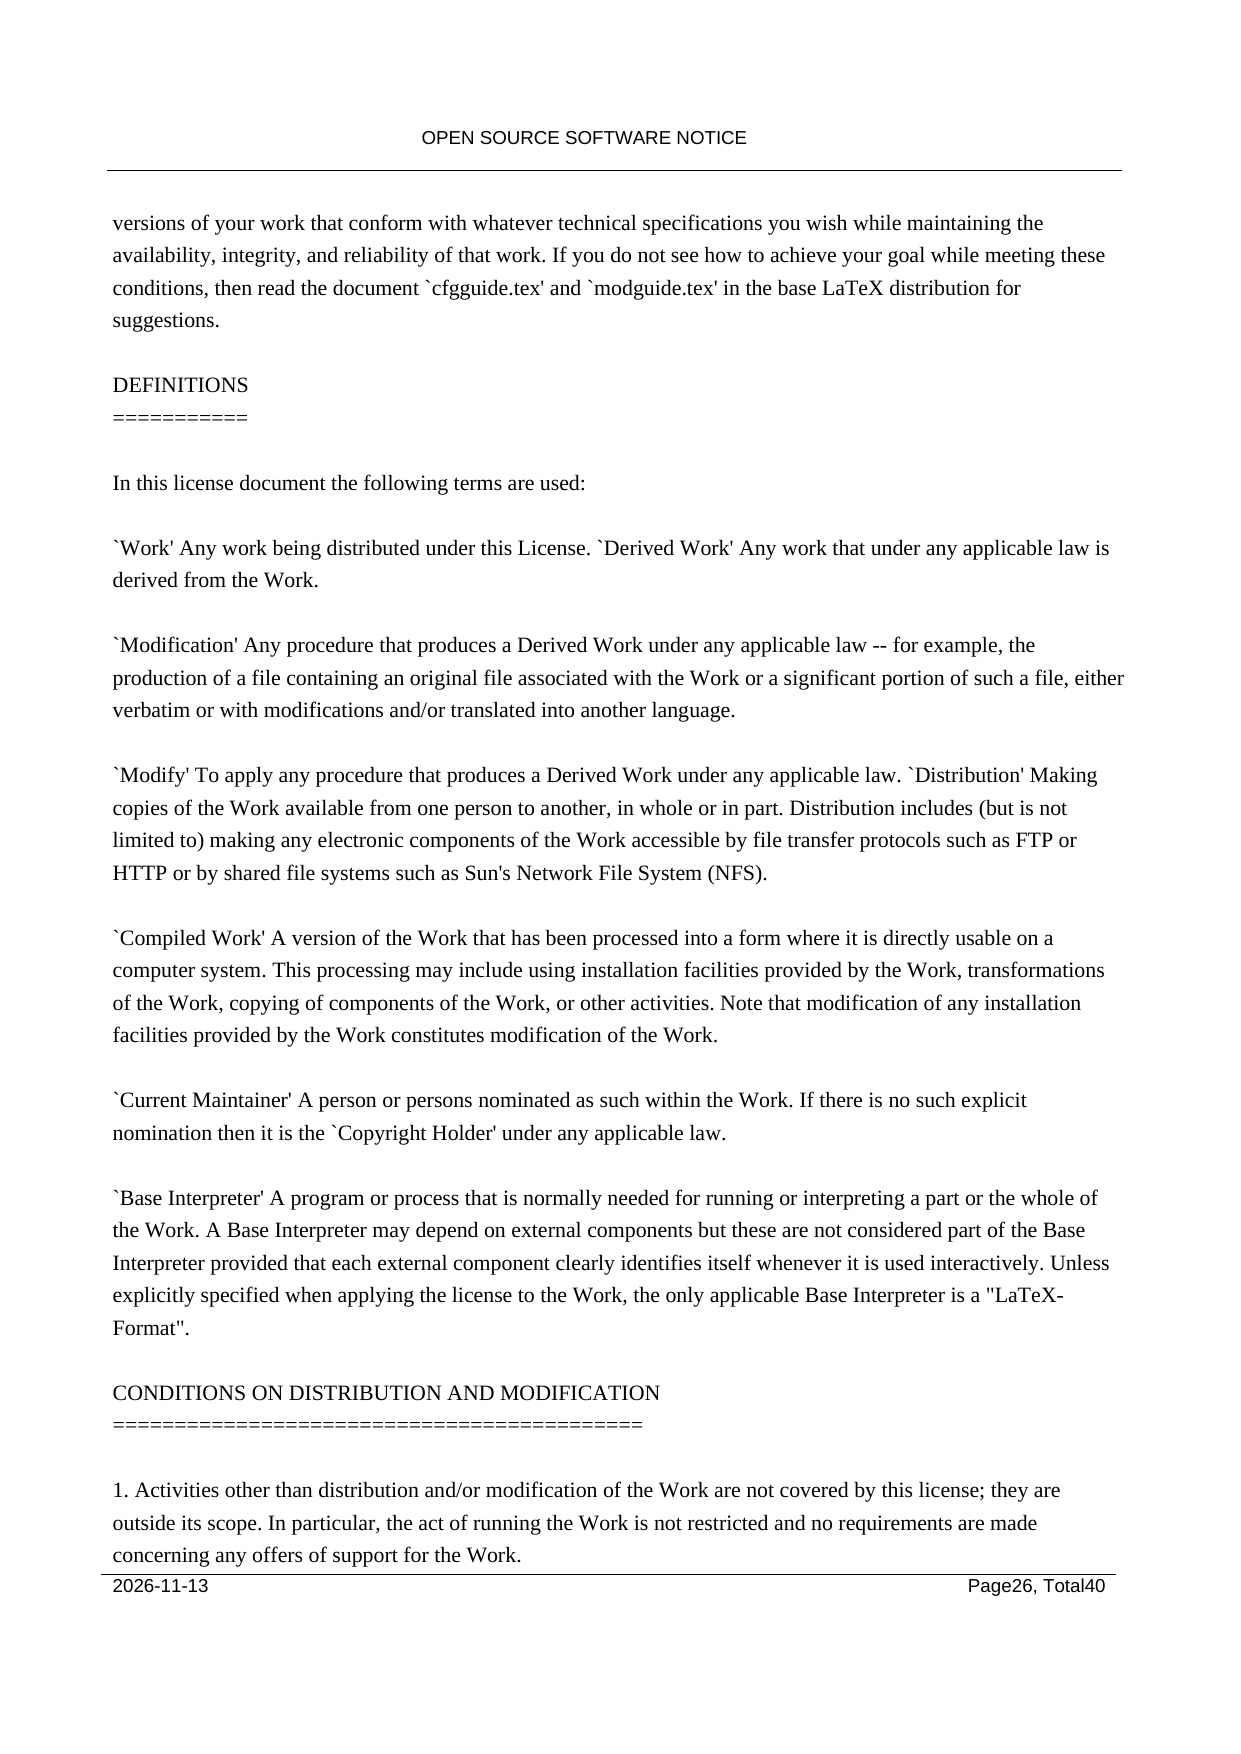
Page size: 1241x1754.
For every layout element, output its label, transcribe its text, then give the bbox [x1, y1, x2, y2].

text =========== [112, 401, 1128, 434]
text 1. Activities other than distribution and/or modification of the Work are not covered by this license; they are outside its scope. In particular, the act of running the Work is not restricted and no requirements are made concerning any offers of support for the Work. [112, 1474, 1128, 1571]
text CONDITIONS ON DISTRIBUTION AND MODIFICATION [112, 1376, 1128, 1409]
text `Base Interpreter' A program or process that is normally needed for running or interpreting a part or the whole of the Work. A Base Interpreter may depend on external components but these are not considered part of the Base Interpreter provided that each external component clearly identifies itself whenever it is used interactively. Unless explicitly specified when applying the license to the Work, the only applicable Base Interpreter is a "LaTeX-Format". [112, 1181, 1128, 1344]
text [112, 206, 1128, 336]
text `Current Maintainer' A person or persons nominated as such within the Work. If there is no such explicit nomination then it is the `Copyright Holder' under any applicable law. [112, 1084, 1128, 1149]
text `Work' Any work being distributed under this License. `Derived Work' Any work that under any applicable law is derived from the Work. [112, 531, 1128, 596]
text `Modification' Any procedure that produces a Derived Work under any applicable law -- for example, the production of a file containing an original file associated with the Work or a significant portion of such a file, either verbatim or with modifications and/or translated into another language. [112, 629, 1128, 726]
text `Compiled Work' A version of the Work that has been processed into a form where it is directly usable on a computer system. This processing may include using installation facilities provided by the Work, transformations of the Work, copying of components of the Work, or other activities. Note that modification of any installation facilities provided by the Work constitutes modification of the Work. [112, 921, 1128, 1051]
text DEFINITIONS [112, 369, 1128, 401]
text In this license document the following terms are used: [112, 466, 1128, 499]
text =========================================== [112, 1409, 1128, 1441]
text `Modify' To apply any procedure that produces a Derived Work under any applicable law. `Distribution' Making copies of the Work available from one person to another, in whole or in part. Distribution includes (but is not limited to) making any electronic components of the Work accessible by file transfer protocols such as FTP or HTTP or by shared file systems such as Sun's Network File System (NFS). [112, 759, 1128, 889]
